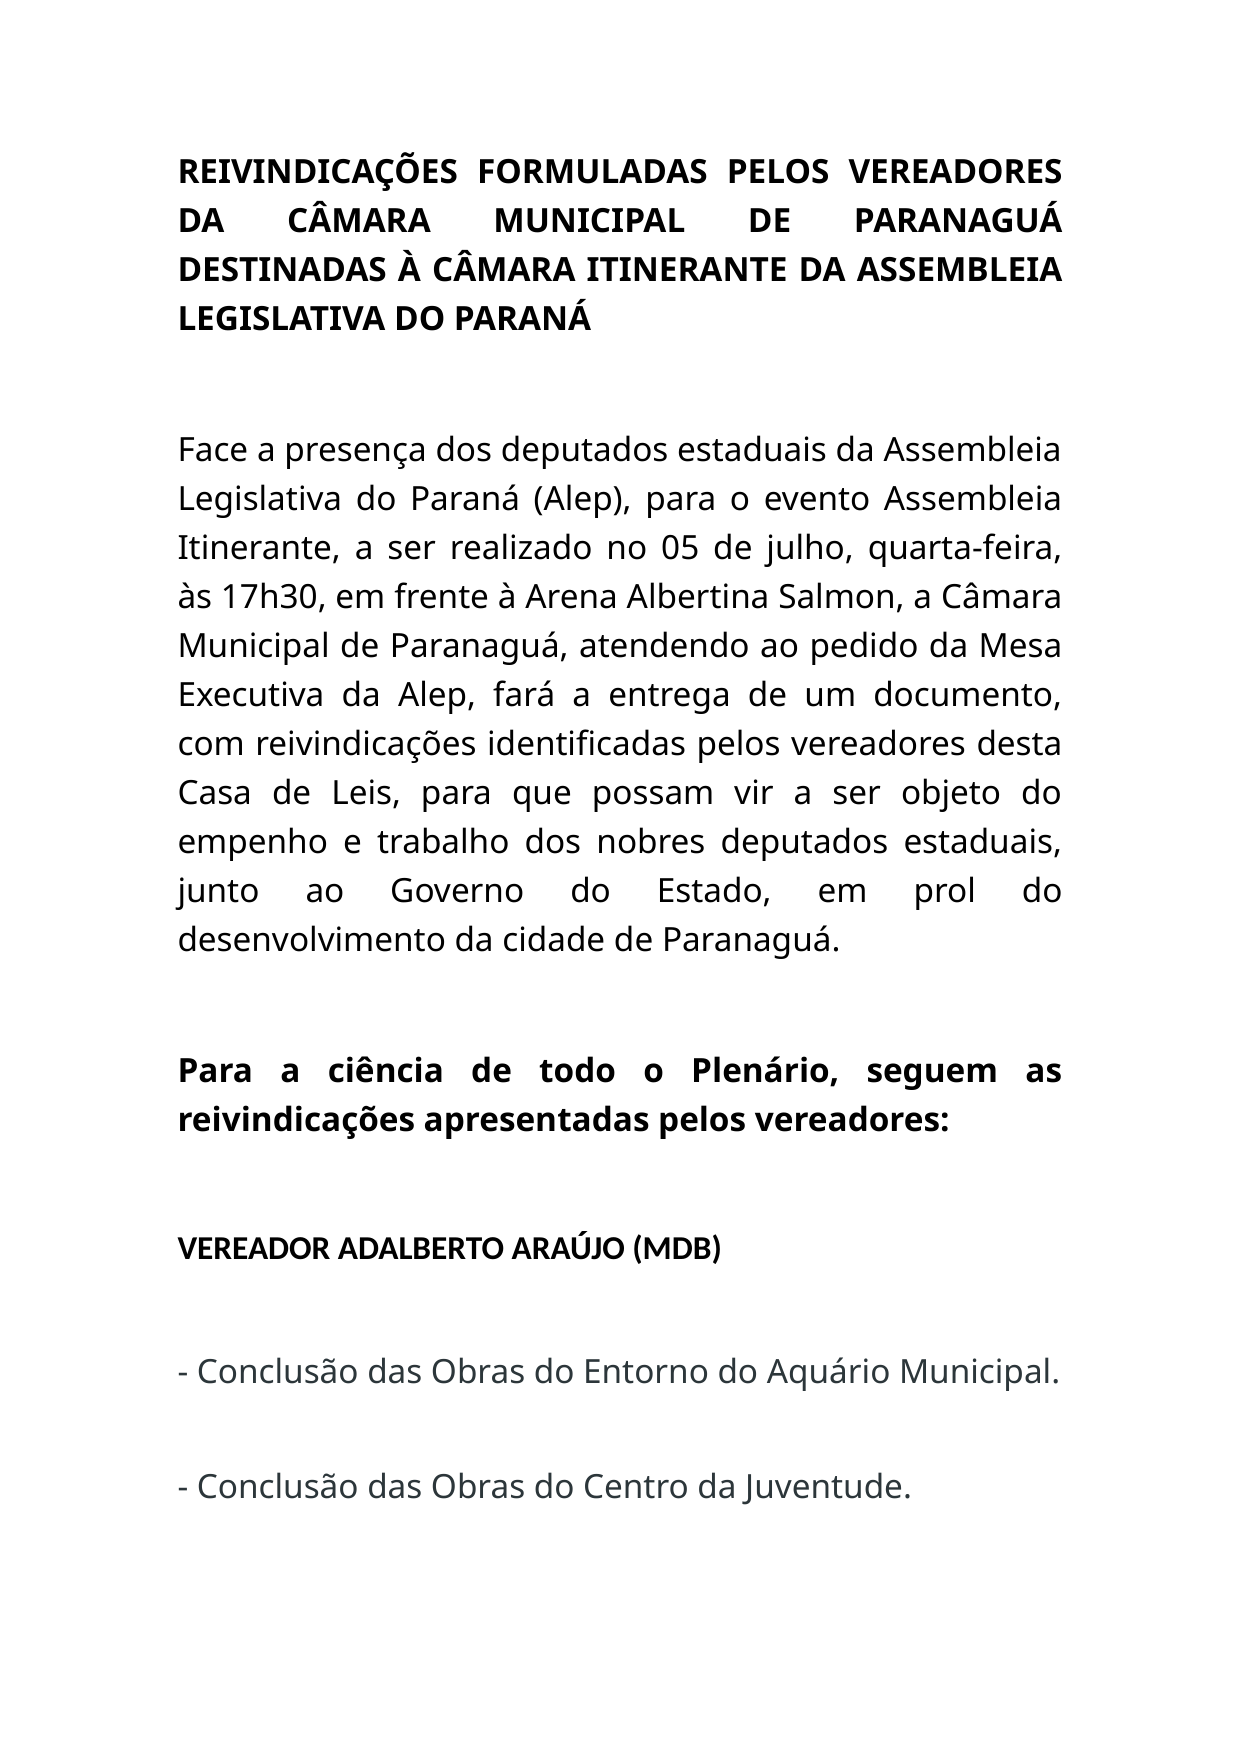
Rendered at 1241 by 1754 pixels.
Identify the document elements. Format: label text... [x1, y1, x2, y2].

text REIVINDICAÇÕES FORMULADAS PELOS VEREADORES DA CÂMARA MUNICIPAL DE PARANAGUÁ DESTINADAS À CÂMARA ITINERANTE DA ASSEMBLEIA LEGISLATIVA DO PARANÁ [177, 148, 1063, 340]
text Para a ciência de todo o Plenário, seguem as reivindicações apresentadas pelos vereadores: [177, 1047, 1063, 1141]
text Face a presença dos deputados estaduais da Assembleia Legislativa do Paraná (Alep), para o evento Assembleia Itinerante, a ser realizado no 05 de julho, quarta-feira, às 17h30, em frente à Arena Albertina Salmon, a Câmara Municipal de Paranaguá, atendendo ao pedido da Mesa Executiva da Alep, fará a entrega de um documento, com reivindicações identificadas pelos vereadores desta Casa de Leis, para que possam vir a ser objeto do empenho e trabalho dos nobres deputados estaduais, junto ao Governo do Estado, em prol do desenvolvimento da cidade de Paranaguá. [177, 426, 1063, 961]
text - Conclusão das Obras do Centro da Juventude. [177, 1414, 1063, 1508]
text VEREADOR ADALBERTO ARAÚJO (MDB) [177, 1227, 1063, 1267]
